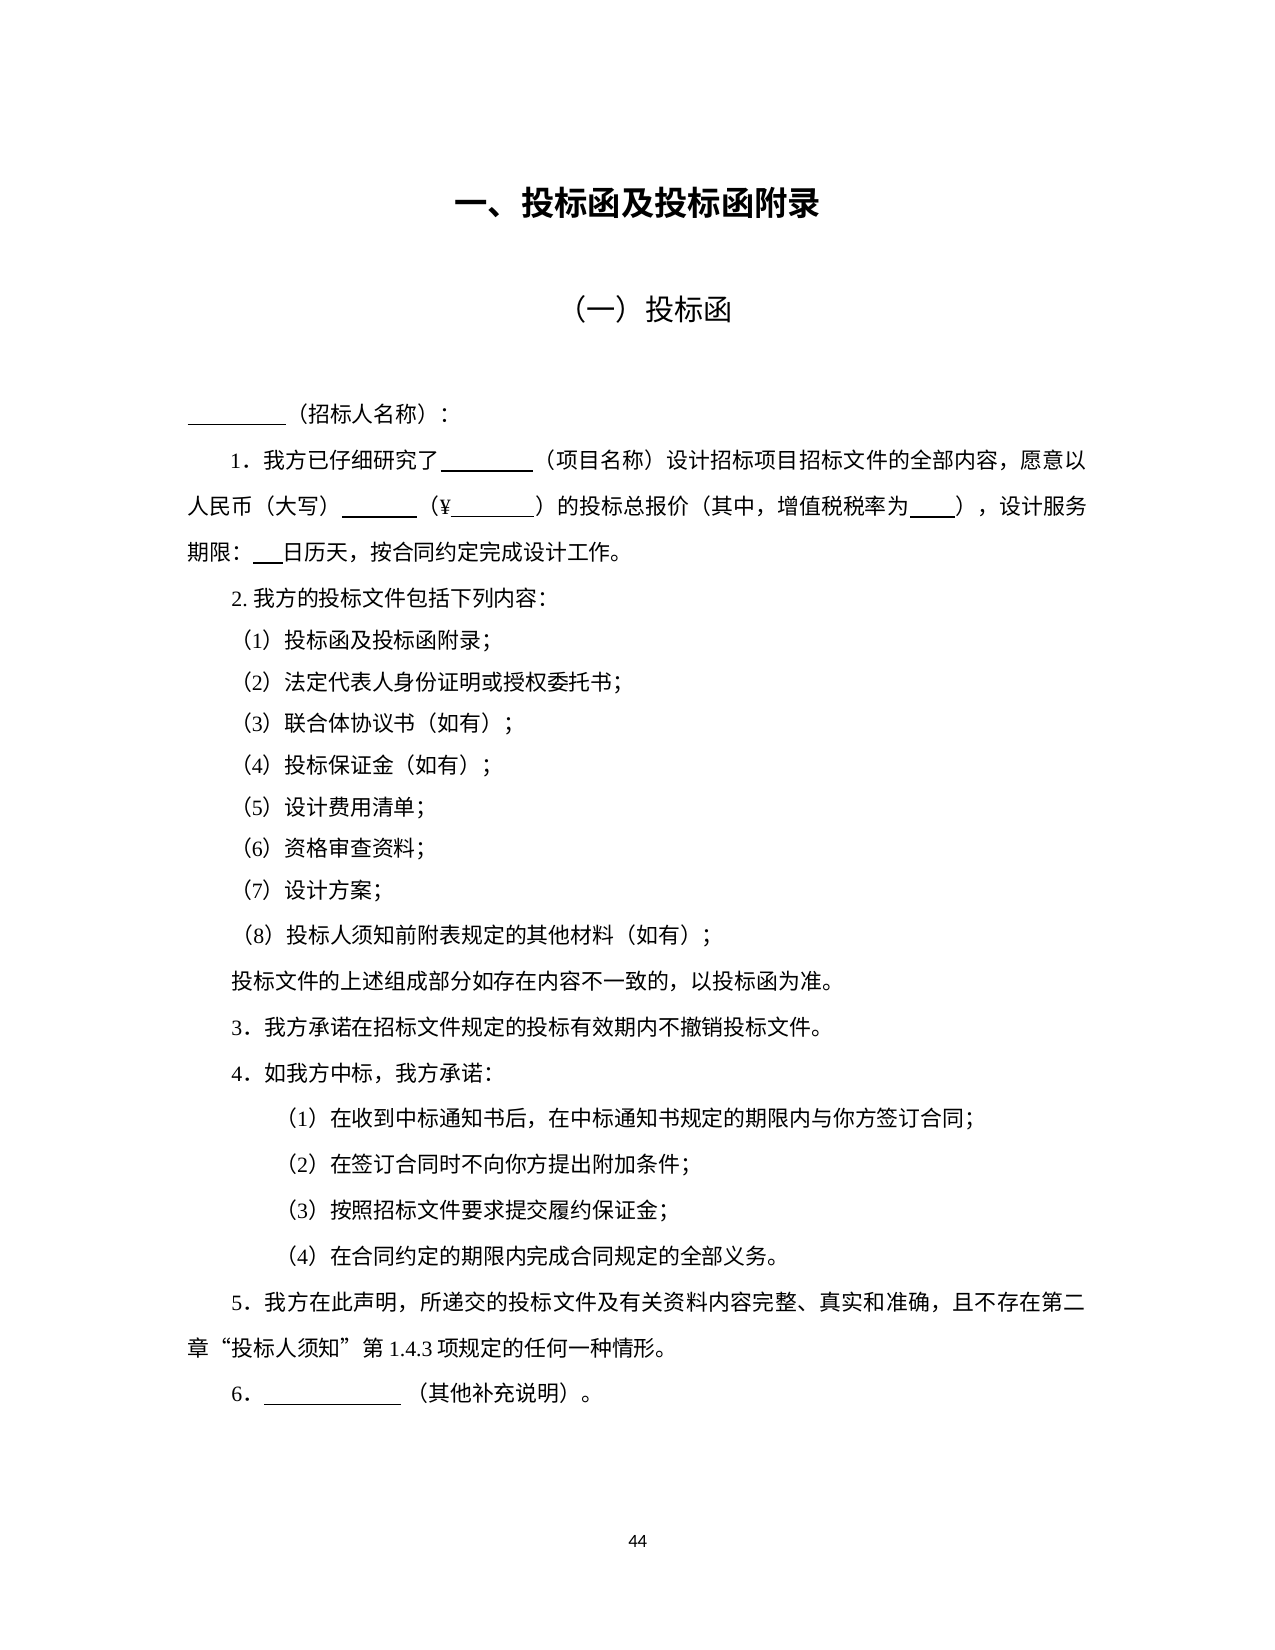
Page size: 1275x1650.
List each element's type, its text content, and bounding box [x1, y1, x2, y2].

text （4）在合同约定的期限内完成合同规定的全部义务。 [275, 1228, 1087, 1273]
text 1．我方已仔细研究了 （项目名称）设计招标项目招标文件的全部内容，愿意以人民币（大写） （¥ ）的投标总报价（其中，增值税税率为 ），设计服务期限： 日历天，按合同约定完成设计工作。 [187, 432, 1087, 569]
text （2）在签订合同时不向你方提出附加条件； [275, 1136, 1087, 1182]
text （3）按照招标文件要求提交履约保证金； [275, 1182, 1087, 1228]
text （8）投标人须知前附表规定的其他材料（如有）； [187, 907, 1087, 953]
subtitle 一、投标函及投标函附录 [187, 177, 1087, 225]
text 2. 我方的投标文件包括下列内容： [187, 569, 1087, 615]
text （1）在收到中标通知书后，在中标通知书规定的期限内与你方签订合同； [275, 1090, 1087, 1136]
text （5）设计费用清单； [187, 782, 1087, 823]
text 3．我方承诺在招标文件规定的投标有效期内不撤销投标文件。 [187, 998, 1087, 1044]
text （招标人名称）： [187, 386, 1087, 432]
text 投标文件的上述组成部分如存在内容不一致的，以投标函为准。 [187, 953, 1087, 998]
text 4．如我方中标，我方承诺： [187, 1044, 1087, 1090]
text （3）联合体协议书（如有）； [187, 698, 1087, 740]
text （6）资格审查资料； [187, 823, 1087, 865]
text （2）法定代表人身份证明或授权委托书； [187, 657, 1087, 698]
text 5．我方在此声明，所递交的投标文件及有关资料内容完整、真实和准确，且不存在第二章“投标人须知”第1.4.3项规定的任何一种情形。 [187, 1273, 1087, 1365]
text （1）投标函及投标函附录； [187, 615, 1087, 657]
subtitle （一）投标函 [187, 287, 1087, 329]
text （4）投标保证金（如有）； [187, 740, 1087, 782]
text 6． （其他补充说明）。 [187, 1365, 1087, 1411]
text （7）设计方案； [187, 865, 1087, 907]
